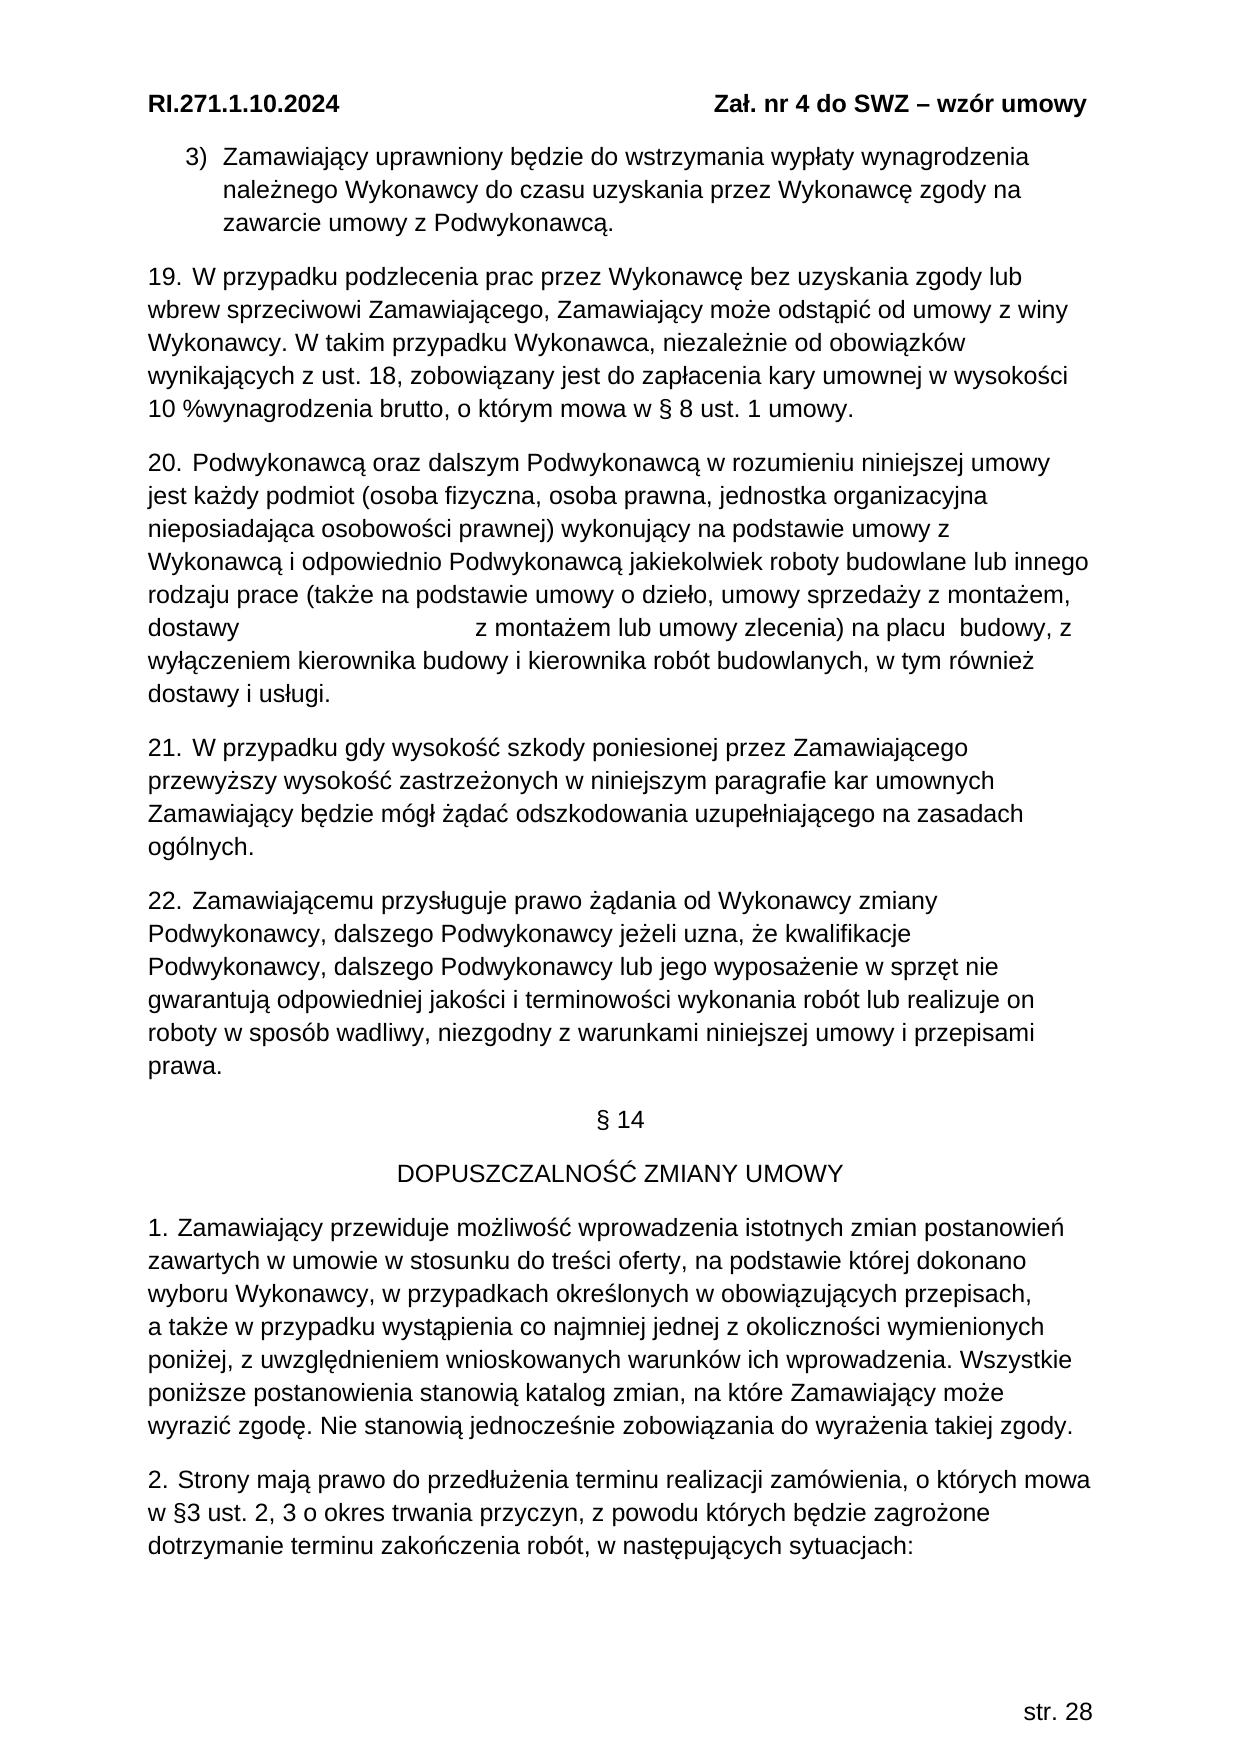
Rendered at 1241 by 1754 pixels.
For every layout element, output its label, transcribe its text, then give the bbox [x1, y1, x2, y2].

list W przypadku podzlecenia prac przez Wykonawcę bez uzyskania zgody lub wbrew sprzeciwowi Zamawiającego, Zamawiający może odstąpić od umowy z winy Wykonawcy. W takim przypadku Wykonawca, niezależnie od obowiązków wynikających z ust. 18, zobowiązany jest do zapłacenia kary umownej w wysokości 10 %wynagrodzenia brutto, o którym mowa w § 8 ust. 1 umowy. [148, 262, 1093, 423]
list W przypadku gdy wysokość szkody poniesionej przez Zamawiającego przewyższy wysokość zastrzeżonych w niniejszym paragrafie kar umownych Zamawiający będzie mógł żądać odszkodowania uzupełniającego na zasadach ogólnych. [148, 733, 1093, 861]
list Zamawiającemu przysługuje prawo żądania od Wykonawcy zmiany Podwykonawcy, dalszego Podwykonawcy jeżeli uzna, że kwalifikacje Podwykonawcy, dalszego Podwykonawcy lub jego wyposażenie w sprzęt nie gwarantują odpowiedniej jakości i terminowości wykonania robót lub realizuje on roboty w sposób wadliwy, niezgodny z warunkami niniejszej umowy i przepisami prawa. [148, 886, 1093, 1080]
list Strony mają prawo do przedłużenia terminu realizacji zamówienia, o których mowa w §3 ust. 2, 3 o okres trwania przyczyn, z powodu których będzie zagrożone dotrzymanie terminu zakończenia robót, w następujących sytuacjach: [148, 1464, 1093, 1559]
list Zamawiający przewiduje możliwość wprowadzenia istotnych zmian postanowień zawartych w umowie w stosunku do treści oferty, na podstawie której dokonano wyboru Wykonawcy, w przypadkach określonych w obowiązujących przepisach, a także w przypadku wystąpienia co najmniej jednej z okoliczności wymienionych poniżej, z uwzględnieniem wnioskowanych warunków ich wprowadzenia. Wszystkie poniższe postanowienia stanowią katalog zmian, na które Zamawiający może wyrazić zgodę. Nie stanowią jednocześnie zobowiązania do wyrażenia takiej zgody. [148, 1213, 1093, 1439]
text DOPUSZCZALNOŚĆ ZMIANY UMOWY [148, 1159, 1093, 1187]
text § 14 [148, 1105, 1093, 1134]
list Podwykonawcą oraz dalszym Podwykonawcą w rozumieniu niniejszej umowy jest każdy podmiot (osoba fizyczna, osoba prawna, jednostka organizacyjna nieposiadająca osobowości prawnej) wykonujący na podstawie umowy z Wykonawcą i odpowiednio Podwykonawcą jakiekolwiek roboty budowlane lub innego rodzaju prace (także na podstawie umowy o dzieło, umowy sprzedaży z montażem, dostawy z montażem lub umowy zlecenia) na placu budowy, z wyłączeniem kierownika budowy i kierownika robót budowlanych, w tym również dostawy i usługi. [148, 448, 1093, 708]
list Zamawiający uprawniony będzie do wstrzymania wypłaty wynagrodzenia należnego Wykonawcy do czasu uzyskania przez Wykonawcę zgody na zawarcie umowy z Podwykonawcą. [185, 142, 1093, 237]
